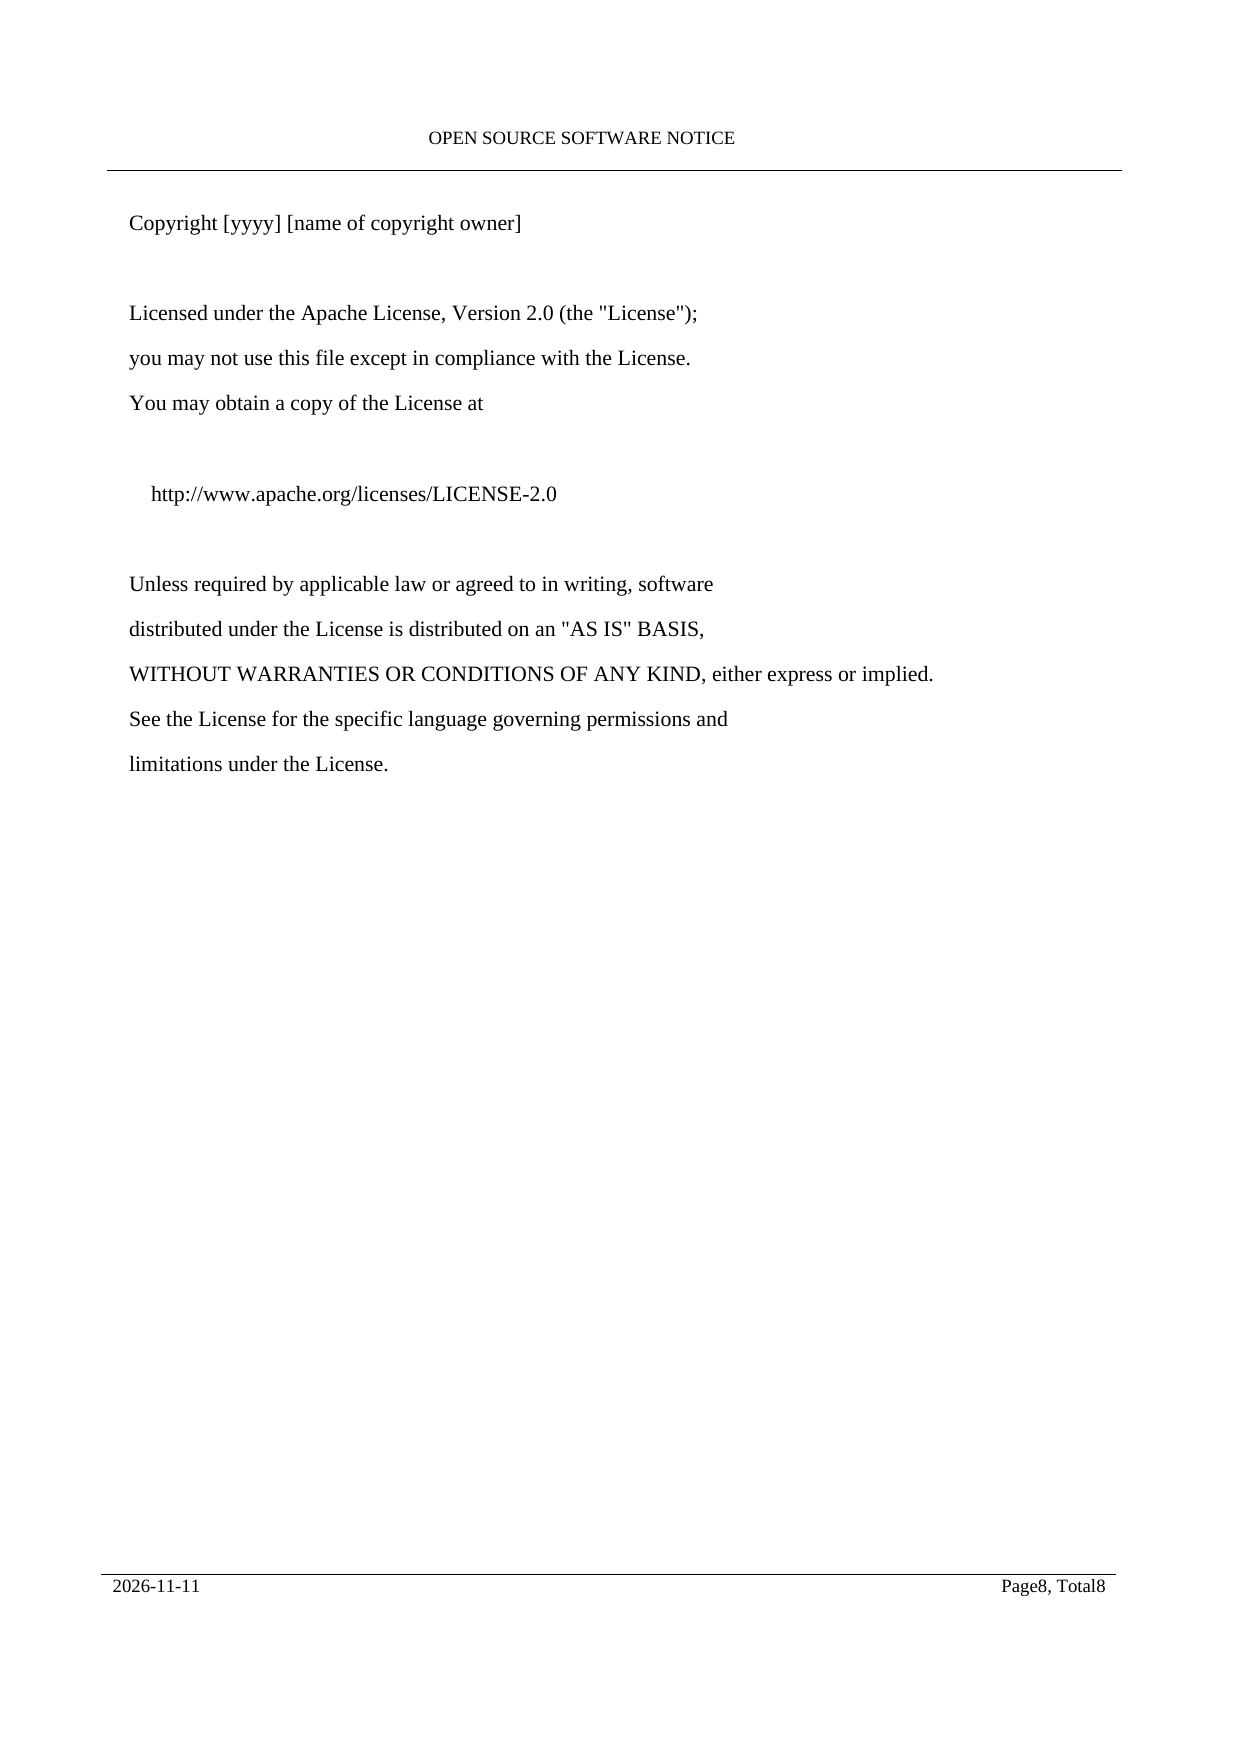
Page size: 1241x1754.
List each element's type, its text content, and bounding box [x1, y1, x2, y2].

text Unless required by applicable law or agreed to in writing, software [112, 567, 1128, 600]
text limitations under the License. [112, 748, 1128, 780]
text You may obtain a copy of the License at [112, 387, 1128, 419]
text WITHOUT WARRANTIES OR CONDITIONS OF ANY KIND, either express or implied. [112, 657, 1128, 690]
text http://www.apache.org/licenses/LICENSE-2.0 [112, 477, 1128, 509]
text you may not use this file except in compliance with the License. [112, 342, 1128, 374]
text distributed under the License is distributed on an "AS IS" BASIS, [112, 612, 1128, 645]
text See the License for the specific language governing permissions and [112, 702, 1128, 735]
text Copyright [yyyy] [name of copyright owner] [112, 206, 1128, 239]
text Licensed under the Apache License, Version 2.0 (the "License"); [112, 297, 1128, 329]
